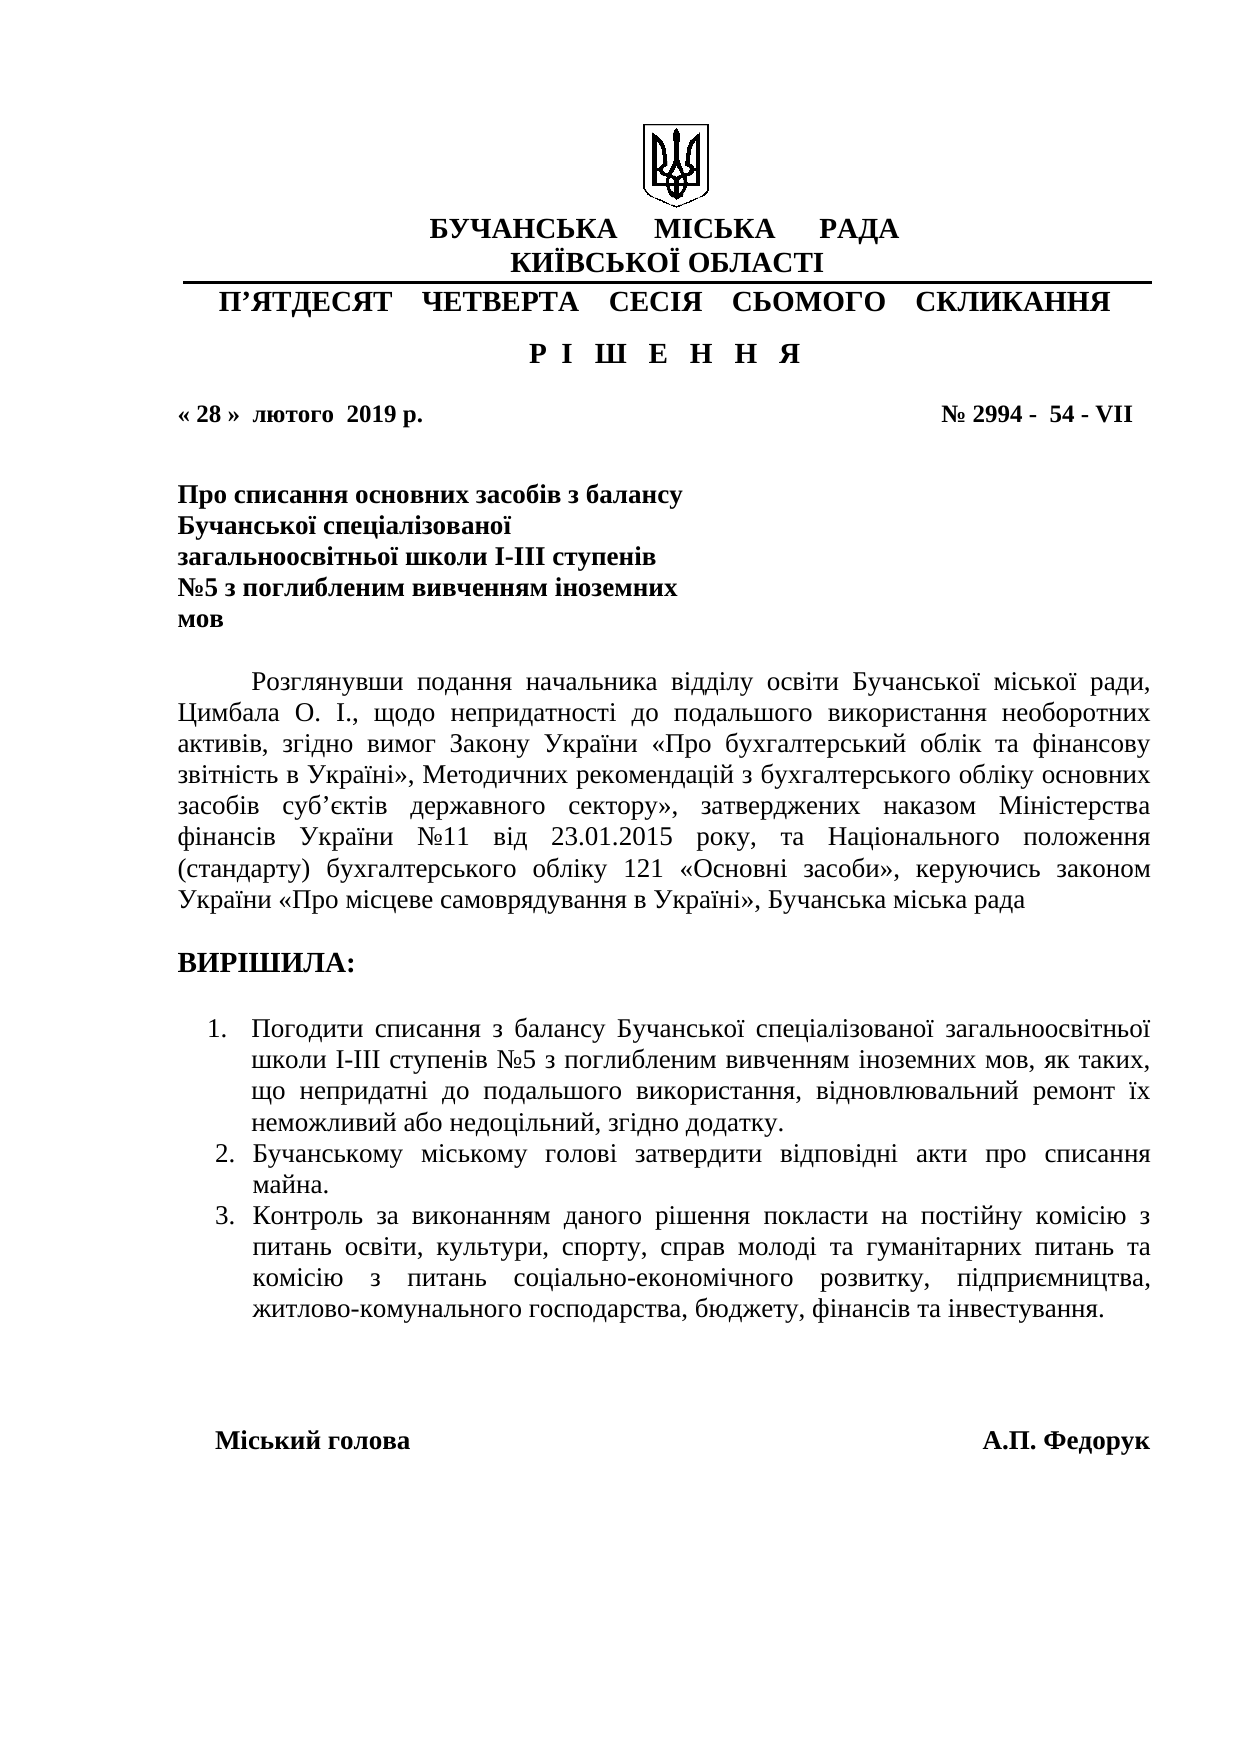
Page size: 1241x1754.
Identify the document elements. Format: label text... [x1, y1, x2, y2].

text Розглянувши подання начальника відділу освіти Бучанської міської ради, Цимбала О. І., щодо непридатності до подальшого використання необоротних активів, згідно вимог Закону України «Про бухгалтерський облік та фінансову звітність в Україні», Методичних рекомендацій з бухгалтерського обліку основних засобів суб’єктів державного сектору», затверджених наказом Міністерства фінансів України №11 від 23.01.2015 року, та Національного положення (стандарту) бухгалтерського обліку 121 «Основні засоби», керуючись законом України «Про місцеве самоврядування в Україні», Бучанська міська рада [177, 665, 1152, 914]
text ВИРІШИЛА: [177, 945, 1152, 979]
text БУЧАНСЬКА МІСЬКА РАДА [177, 212, 1152, 245]
list Погодити списання з балансу Бучанської спеціалізованої загальноосвітньої школи І-ІІІ ступенів №5 з поглибленим вивченням іноземних мов, як таких, що непридатні до подальшого використання, відновлювальний ремонт їх неможливий або недоцільний, згідно додатку. [207, 1012, 1152, 1137]
text Міський голова А.П. Федорук [215, 1424, 1152, 1455]
list Бучанському міському голові затвердити відповідні акти про списання майна. [215, 1137, 1152, 1199]
subtitle Р І Ш Е Н Н Я [177, 337, 1152, 370]
text Про списання основних засобів з балансу Бучанської спеціалізованої загальноосвітньої школи І-ІІІ ступенів №5 з поглибленим вивченням іноземних мов [177, 478, 702, 634]
subtitle « 28 » лютого 2019 р. № 2994 - 54 - VIІ [177, 399, 1152, 428]
text П’ЯТДЕСЯТ ЧЕТВЕРТА СЕСІЯ СЬОМОГО СКЛИКАННЯ [177, 284, 1152, 317]
subtitle КИЇВСЬКОЇ ОБЛАСТІ [183, 245, 1152, 281]
list Контроль за виконанням даного рішення покласти на постійну комісію з питань освіти, культури, спорту, справ молоді та гуманітарних питань та комісію з питань соціально-економічного розвитку, підприємництва, житлово-комунального господарства, бюджету, фінансів та інвестування. [215, 1199, 1152, 1324]
